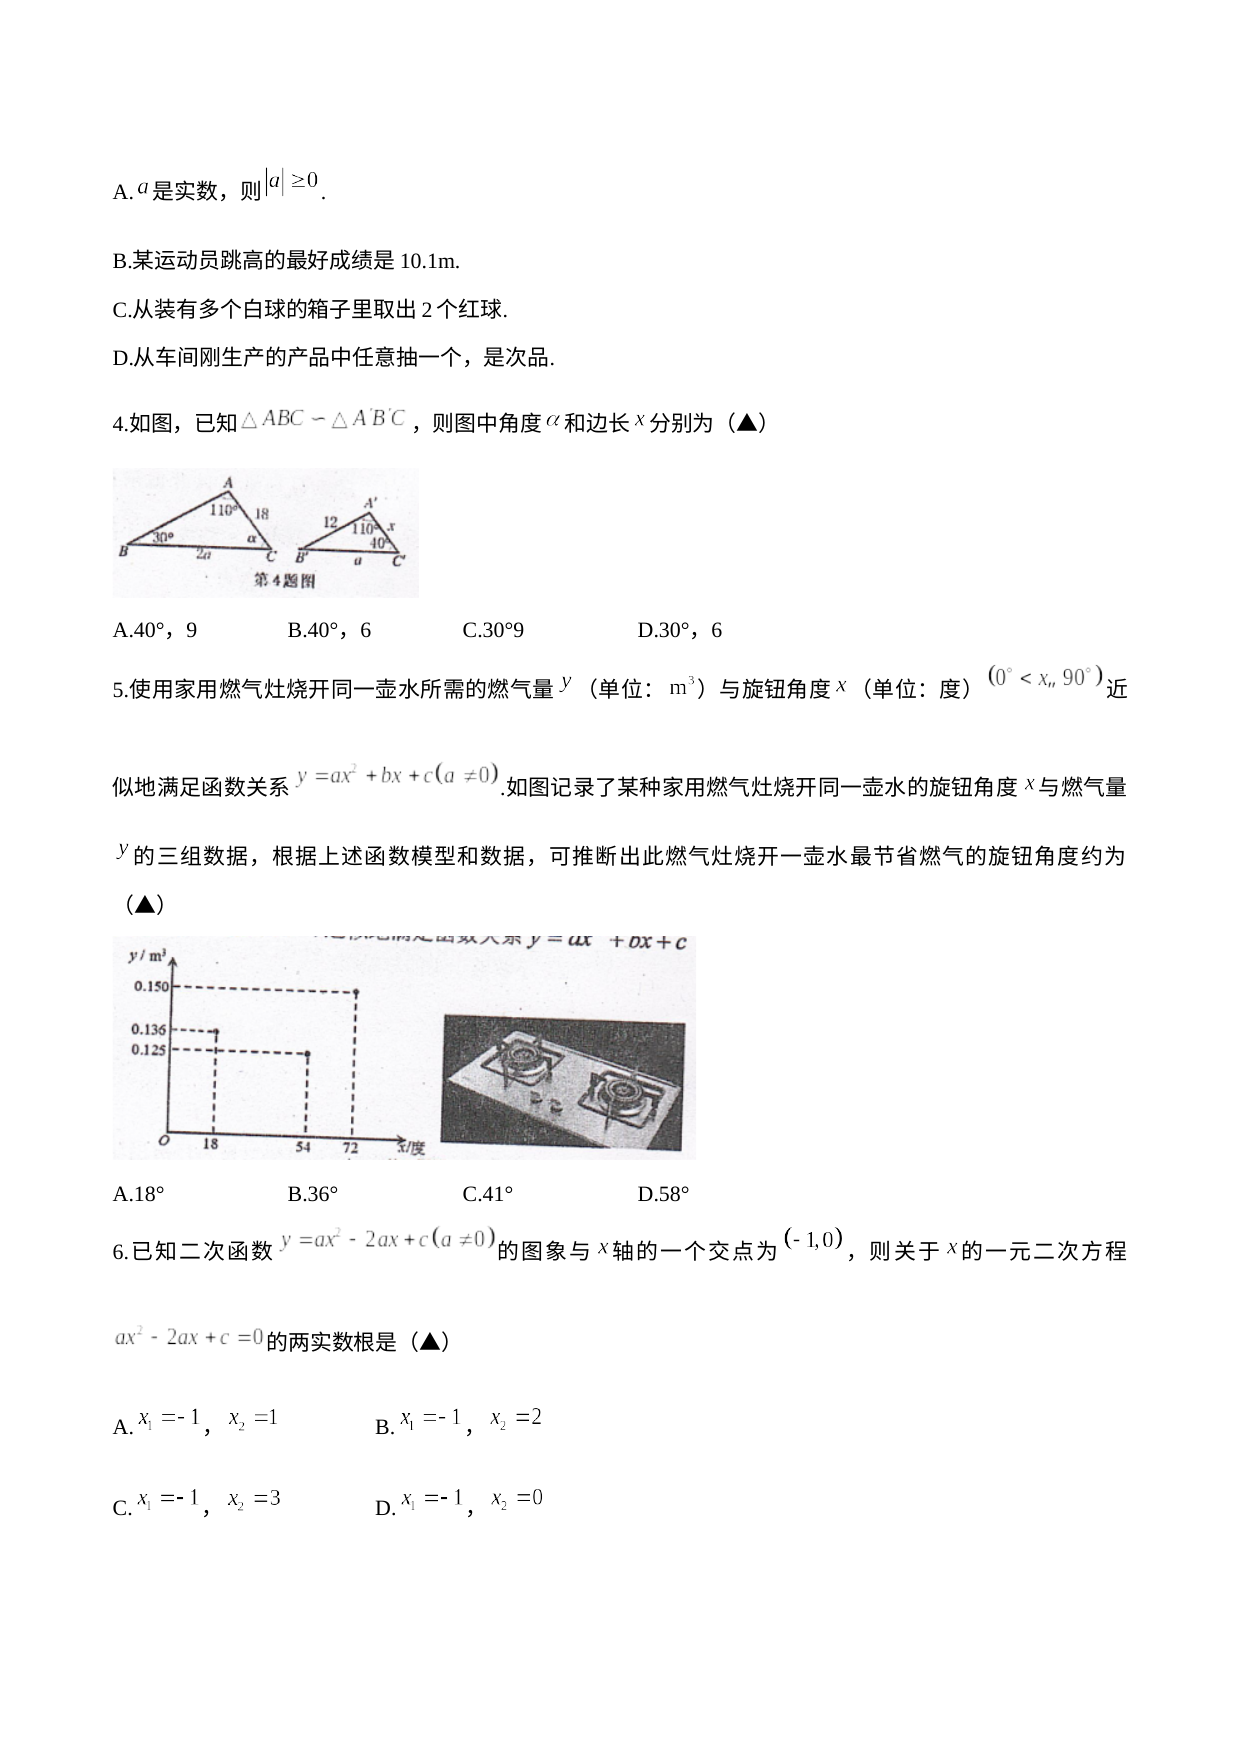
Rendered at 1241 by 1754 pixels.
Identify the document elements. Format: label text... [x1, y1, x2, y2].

picture [112, 468, 419, 598]
picture [112, 936, 697, 1160]
text B.某运动员跳高的最好成绩是10.1m. [112, 243, 1128, 275]
text 5.使用家用燃气灶烧开同一壶水所需的燃气量（单位：）与旋钮角度（单位：度）近似地满足函数关系.如图记录了某种家用燃气灶烧开同一壶水的旋钮角度与燃气量的三组数据，根据上述函数模型和数据，可推断出此燃气灶烧开一壶水最节省燃气的旋钮角度约为（▲） [112, 660, 1128, 920]
text D.从车间刚生产的产品中任意抽一个，是次品. [112, 339, 1128, 372]
text C.从装有多个白球的箱子里取出2个红球. [112, 291, 1128, 324]
text A.40°，9 B.40°，6 C.30°9 D.30°，6 [112, 612, 1128, 644]
text 6.已知二次函数的图象与轴的一个交点为，则关于的一元二次方程的两实数根是（▲） [112, 1222, 1128, 1384]
text A.18° B.36° C.41° D.58° [112, 1177, 1128, 1209]
text 4.如图，已知，则图中角度和边长分别为（▲） [112, 388, 1128, 453]
text A.是实数，则. [112, 162, 1128, 227]
text C.， D.， [112, 1481, 1128, 1546]
text A.， B.， [112, 1400, 1128, 1465]
